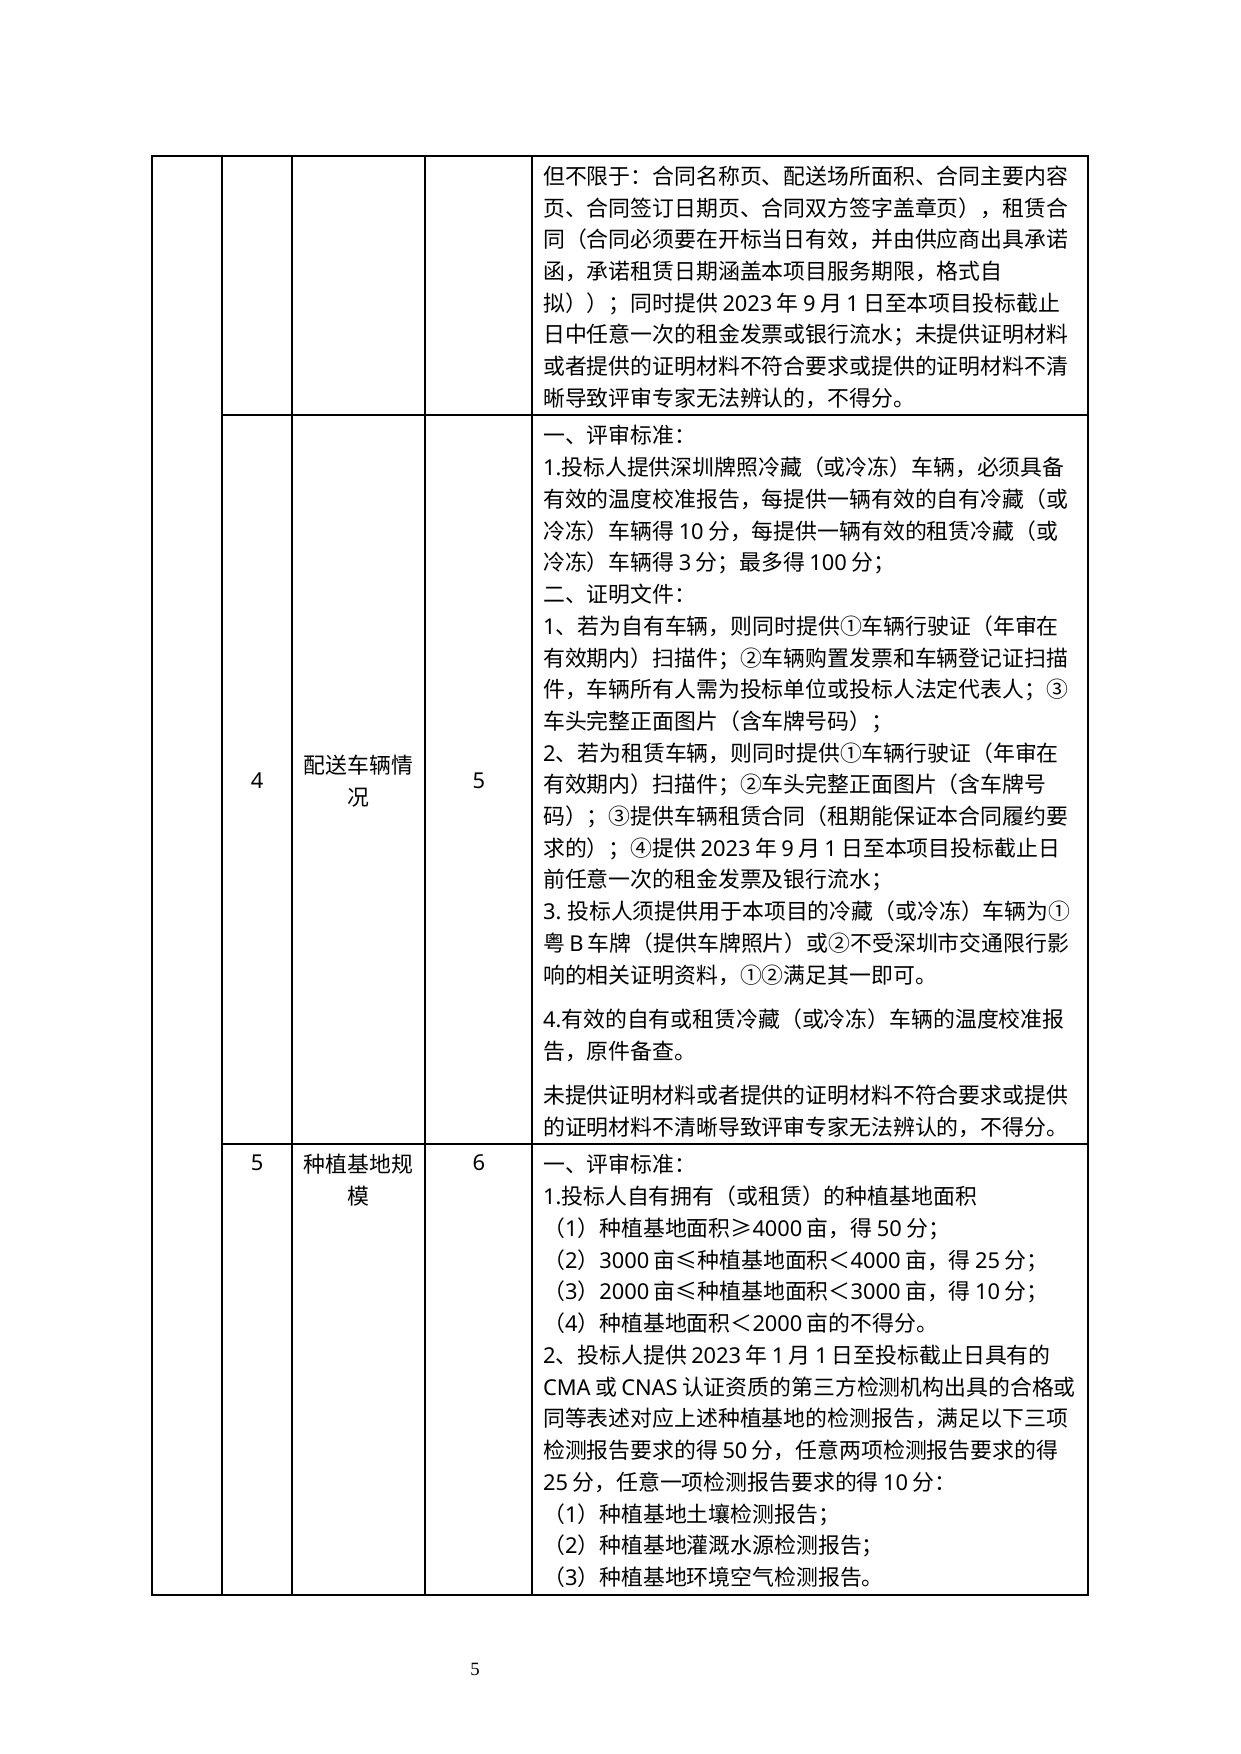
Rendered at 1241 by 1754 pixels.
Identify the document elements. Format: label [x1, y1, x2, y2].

table_cell [148, 150, 1093, 1601]
